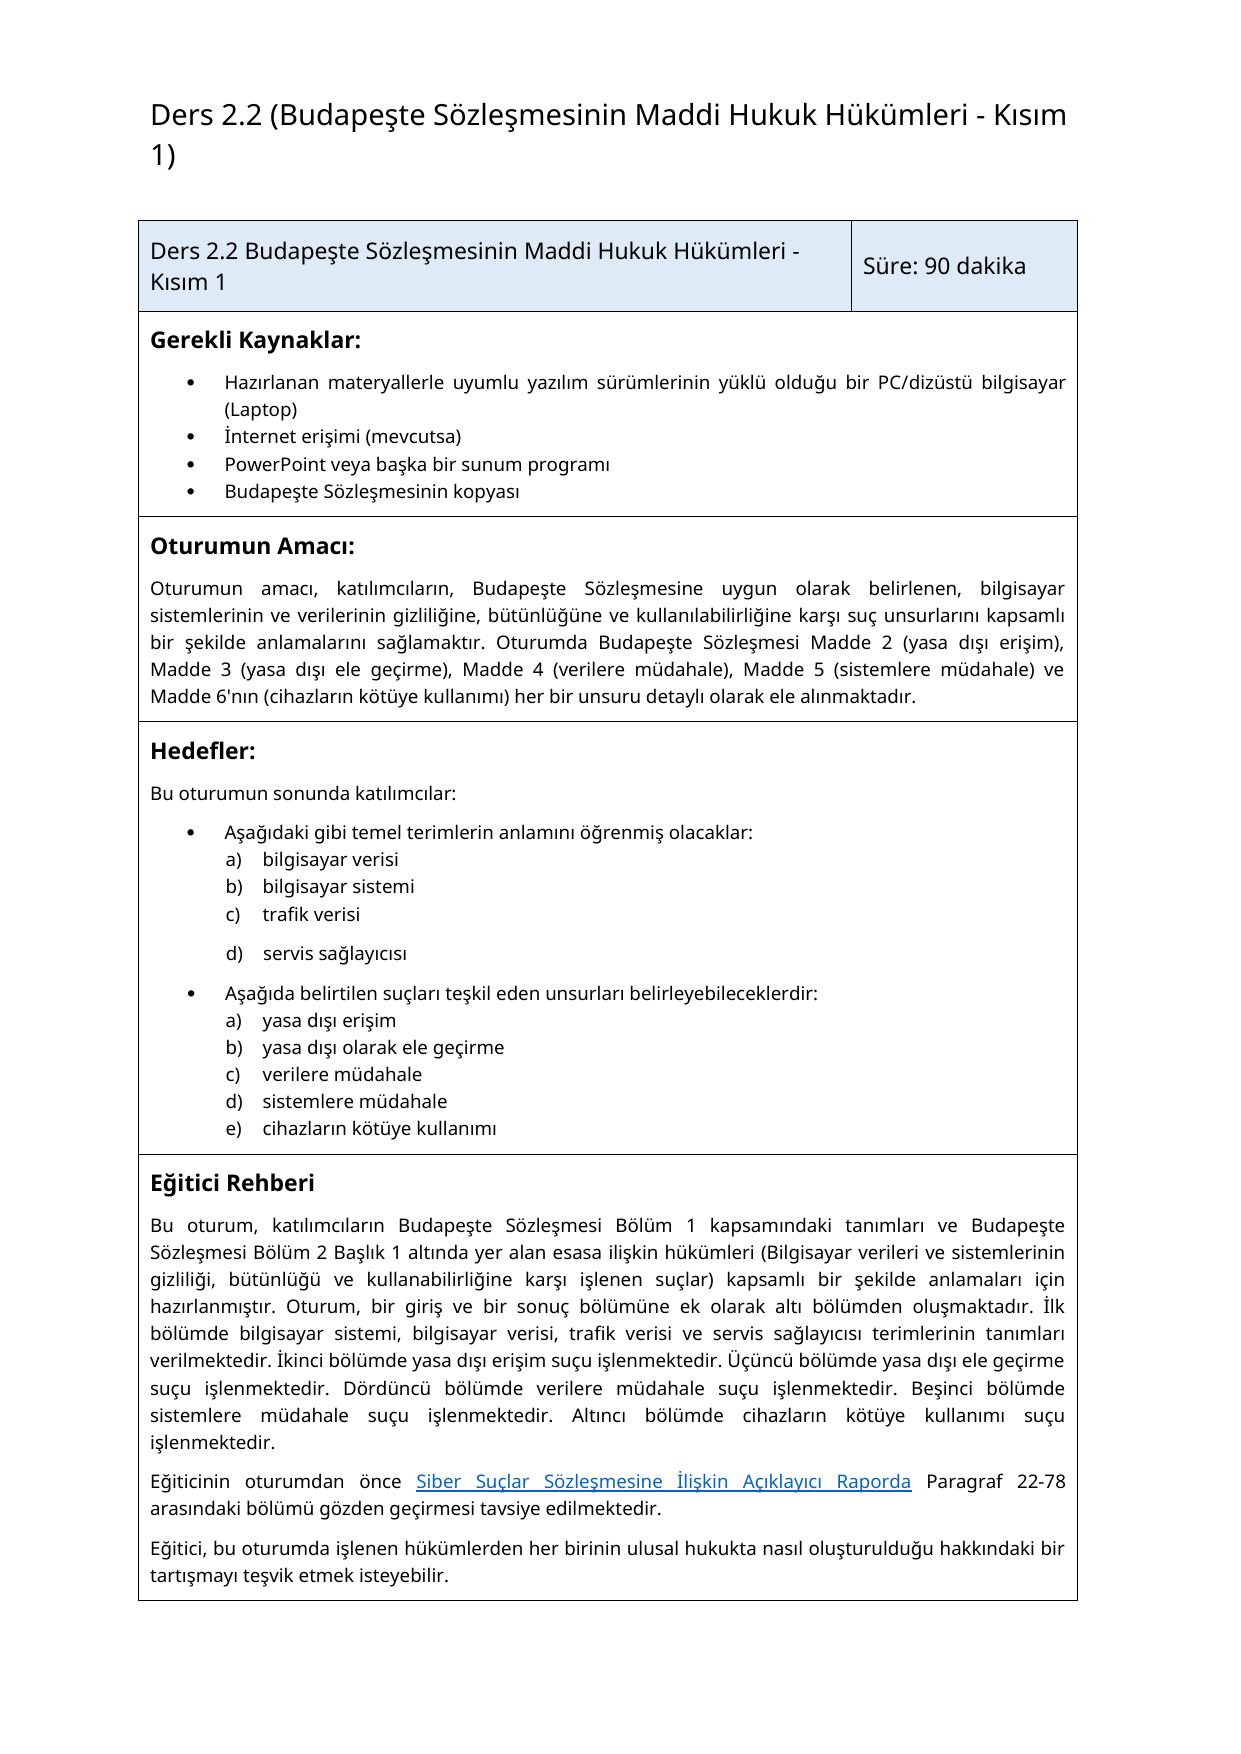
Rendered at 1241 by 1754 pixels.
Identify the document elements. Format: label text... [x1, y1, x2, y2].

table_cell Eğitici Rehberi Bu oturum, katılımcıların Budapeşte Sözleşmesi Bölüm 1 kapsamındaki tanımları ve Budapeşte Sözleşmesi Bölüm 2 Başlık 1 altında yer alan esasa ilişkin hükümleri (Bilgisayar verileri ve sistemlerinin gizliliği, bütünlüğü ve kullanabilirliğine karşı işlenen suçlar) kapsamlı bir şekilde anlamaları için hazırlanmıştır. Oturum, bir giriş ve bir sonuç bölümüne ek olarak altı bölümden oluşmaktadır. İlk bölümde bilgisayar sistemi, bilgisayar verisi, trafik verisi ve servis sağlayıcısı terimlerinin tanımları verilmektedir. İkinci bölümde yasa dışı erişim suçu işlenmektedir. Üçüncü bölümde yasa dışı ele geçirme suçu işlenmektedir. Dördüncü bölümde verilere müdahale suçu işlenmektedir. Beşinci bölümde sistemlere müdahale suçu işlenmektedir. Altıncı bölümde cihazların kötüye kullanımı suçu işlenmektedir. Eğiticinin oturumdan önce Siber Suçlar Sözleşmesine İlişkin Açıklayıcı Raporda Paragraf 22-78 arasındaki bölümü gözden geçirmesi tavsiye edilmektedir. Eğitici, bu oturumda işlenen hükümlerden her birinin ulusal hukukta nasıl oluşturulduğu hakkındaki bir tartışmayı teşvik etmek isteyebilir. [139, 1155, 1077, 1600]
table_cell Gerekli Kaynaklar: Hazırlanan materyallerle uyumlu yazılım sürümlerinin yüklü olduğu bir PC/dizüstü bilgisayar (Laptop) İnternet erişimi (mevcutsa) PowerPoint veya başka bir sunum programı Budapeşte Sözleşmesinin kopyası [139, 312, 1077, 516]
table_header Süre: 90 dakika [852, 221, 1077, 311]
table_cell Hedefler: Bu oturumun sonunda katılımcılar: Aşağıdaki gibi temel terimlerin anlamını öğrenmiş olacaklar: bilgisayar verisi bilgisayar sistemi trafik verisi servis sağlayıcısı Aşağıda belirtilen suçları teşkil eden unsurları belirleyebileceklerdir: yasa dışı erişim yasa dışı olarak ele geçirme verilere müdahale sistemlere müdahale cihazların kötüye kullanımı [139, 722, 1077, 1153]
text Ders 2.2 (Budapeşte Sözleşmesinin Maddi Hukuk Hükümleri - Kısım 1) [150, 94, 1090, 173]
table_cell Oturumun Amacı: Oturumun amacı, katılımcıların, Budapeşte Sözleşmesine uygun olarak belirlenen, bilgisayar sistemlerinin ve verilerinin gizliliğine, bütünlüğüne ve kullanılabilirliğine karşı suç unsurlarını kapsamlı bir şekilde anlamalarını sağlamaktır. Oturumda Budapeşte Sözleşmesi Madde 2 (yasa dışı erişim), Madde 3 (yasa dışı ele geçirme), Madde 4 (verilere müdahale), Madde 5 (sistemlere müdahale) ve Madde 6'nın (cihazların kötüye kullanımı) her bir unsuru detaylı olarak ele alınmaktadır. [139, 517, 1077, 721]
table_header Ders 2.2 Budapeşte Sözleşmesinin Maddi Hukuk Hükümleri - Kısım 1 [139, 221, 851, 311]
